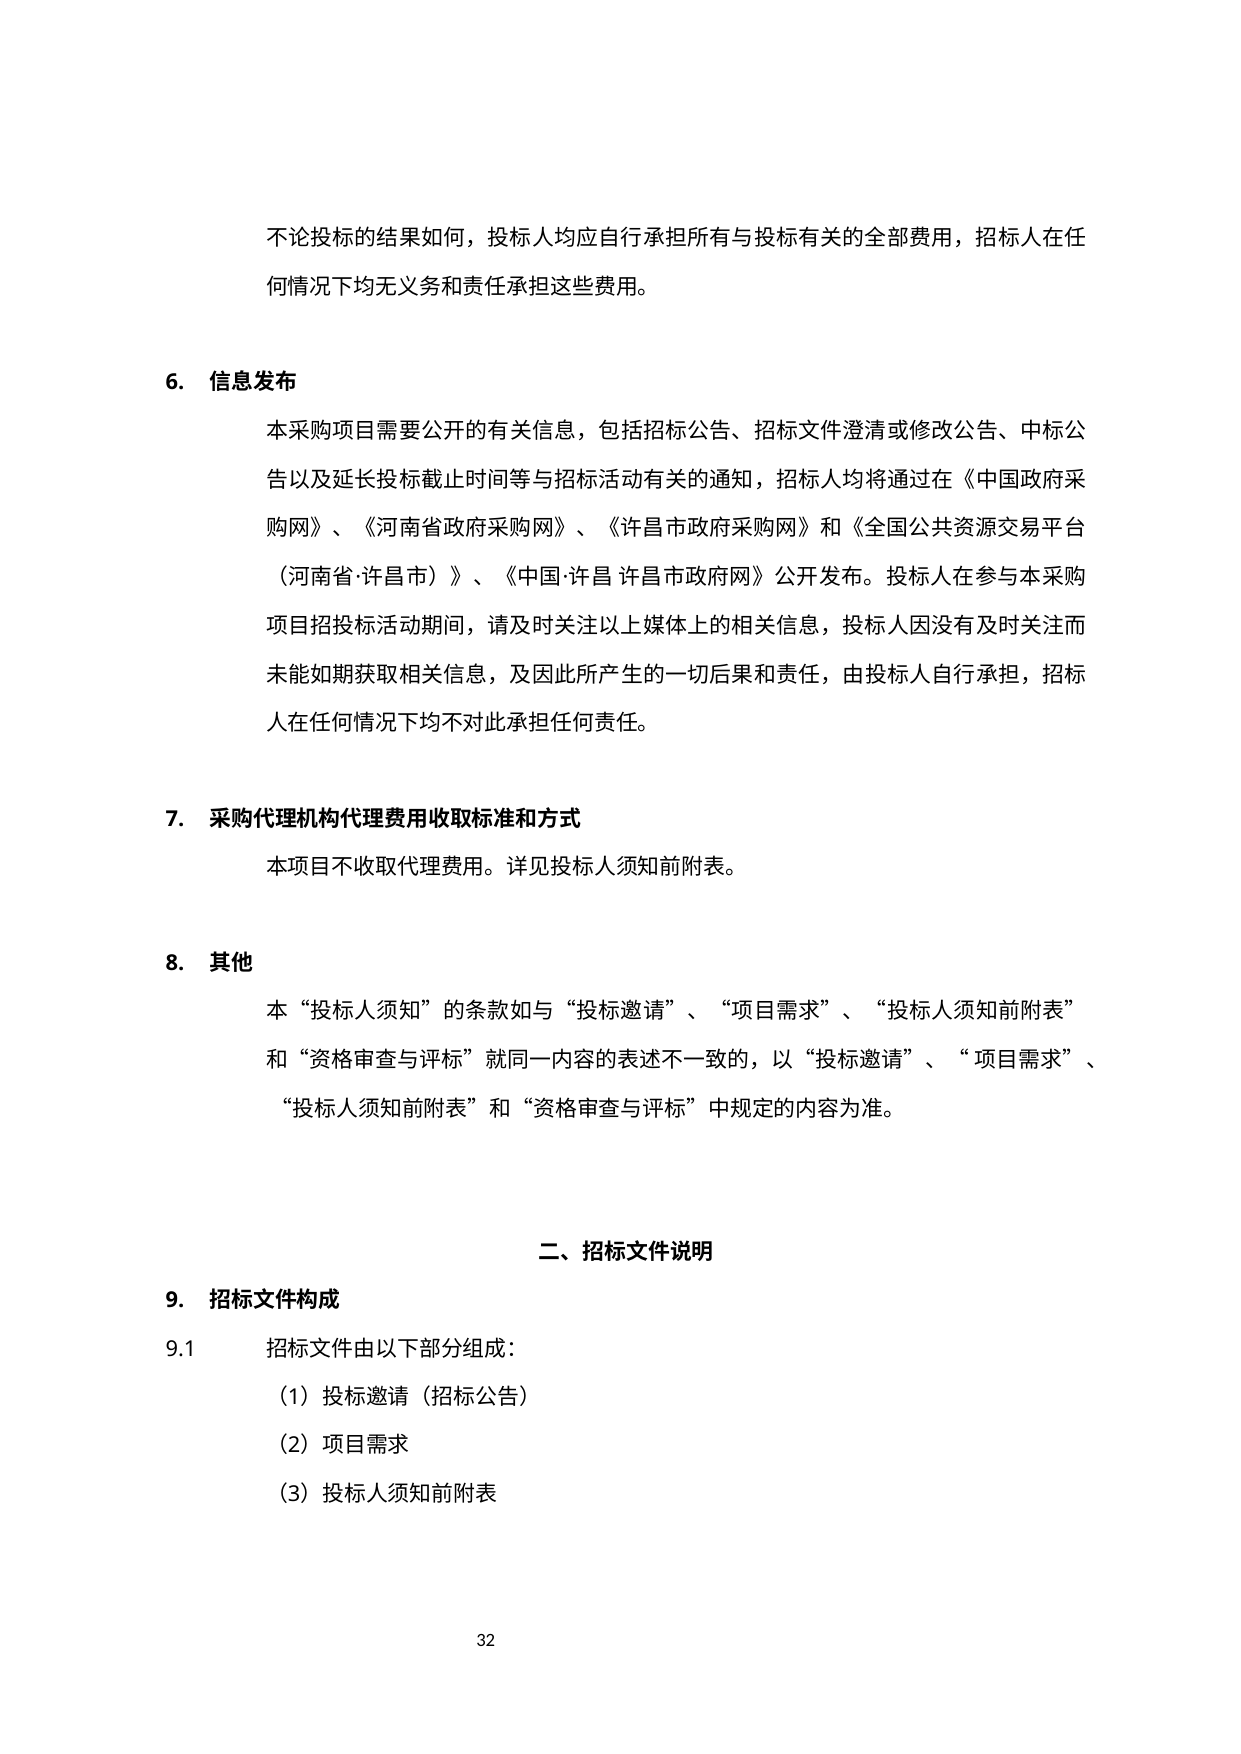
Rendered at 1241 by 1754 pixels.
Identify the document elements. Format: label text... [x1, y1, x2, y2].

text 本采购项目需要公开的有关信息，包括招标公告、招标文件澄清或修改公告、中标公告以及延长投标截止时间等与招标活动有关的通知，招标人均将通过在《中国政府采购网》、《河南省政府采购网》、《许昌市政府采购网》和《全国公共资源交易平台（河南省·许昌市）》、《中国·许昌 许昌市政府网》公开发布。投标人在参与本采购项目招投标活动期间，请及时关注以上媒体上的相关信息，投标人因没有及时关注而未能如期获取相关信息，及因此所产生的一切后果和责任，由投标人自行承担，招标人在任何情况下均不对此承担任何责任。 [266, 412, 1087, 737]
text 二、招标文件说明 [165, 1234, 1087, 1266]
text （2）项目需求 [266, 1427, 1087, 1459]
list 信息发布 [165, 364, 1087, 397]
text （1）投标邀请（招标公告） [266, 1379, 1087, 1411]
text 本“投标人须知”的条款如与“投标邀请”、“项目需求”、“投标人须知前附表”和“资格审查与评标”就同一内容的表述不一致的，以“投标邀请”、“ 项目需求”、 “投标人须知前附表”和“资格审查与评标”中规定的内容为准。 [266, 993, 1087, 1123]
list 采购代理机构代理费用收取标准和方式 [165, 801, 1087, 833]
list 本项目不收取代理费用。详见投标人须知前附表。 [266, 849, 1087, 881]
text 不论投标的结果如何，投标人均应自行承担所有与投标有关的全部费用，招标人在任何情况下均无义务和责任承担这些费用。 [266, 219, 1087, 301]
list 招标文件由以下部分组成： [165, 1330, 1087, 1363]
list 招标文件构成 [165, 1282, 1087, 1314]
list 其他 [165, 945, 1087, 977]
text （3）投标人须知前附表 [266, 1475, 1087, 1508]
